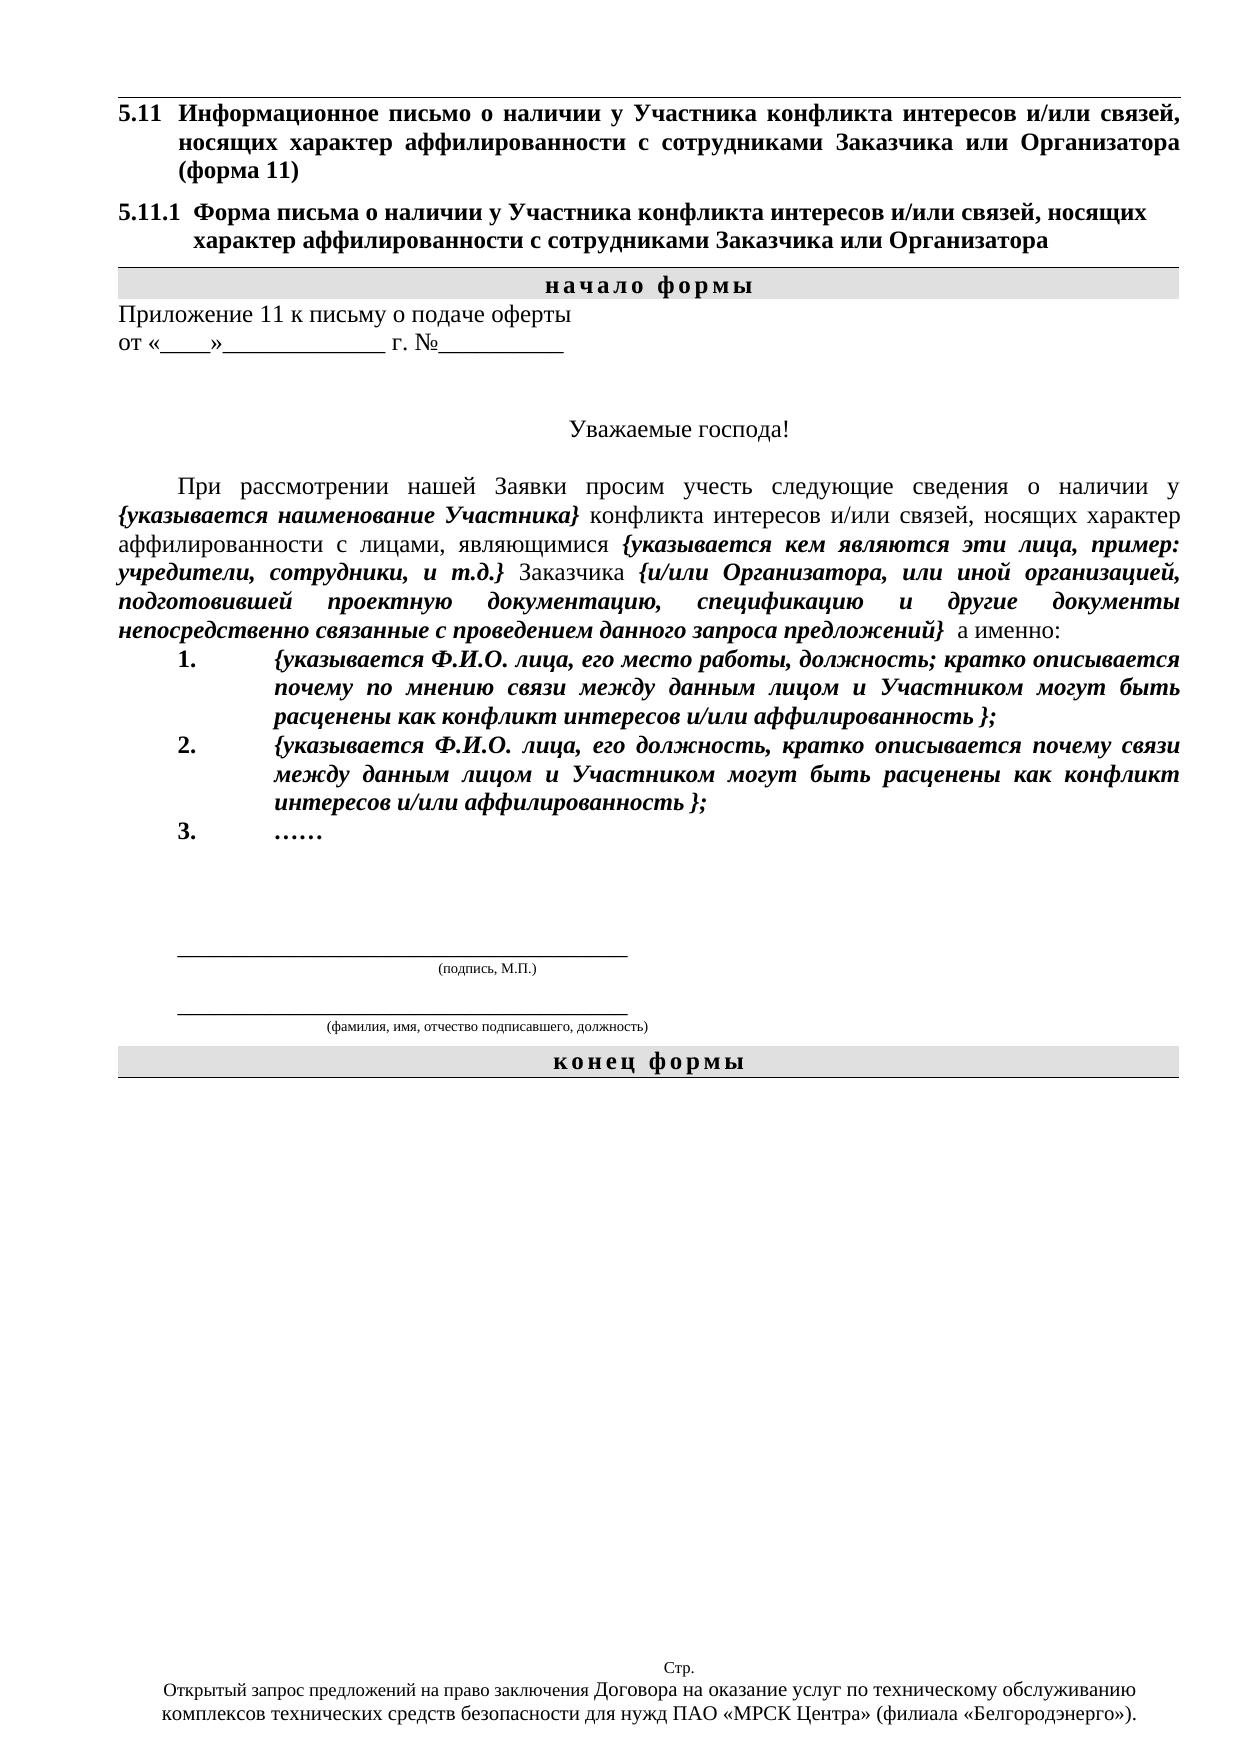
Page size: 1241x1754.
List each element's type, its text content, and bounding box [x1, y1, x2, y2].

text конец формы [118, 1046, 1179, 1077]
list {указывается Ф.И.О. лица, его должность, кратко описывается почему связи между данным лицом и Участником могут быть расценены как конфликт интересов и/или аффилированность }; [177, 730, 1181, 816]
text ____________________________________ [118, 931, 1181, 960]
text начало формы [118, 268, 1179, 299]
subtitle Форма письма о наличии у Участника конфликта интересов и/или связей, носящих характер аффилированности с сотрудниками Заказчика или Организатора [118, 197, 1181, 254]
text Уважаемые господа! [118, 414, 1181, 442]
text (фамилия, имя, отчество подписавшего, должность) [118, 1017, 797, 1046]
text При рассмотрении нашей Заявки просим учесть следующие сведения о наличии у {указывается наименование Участника} конфликта интересов и/или связей, носящих характер аффилированности с лицами, являющимися {указывается кем являются эти лица, пример: учредители, сотрудники, и т.д.} Заказчика {и/или Организатора, или иной организацией, подготовившей проектную документацию, спецификацию и другие документы непосредственно связанные с проведением данного запроса предложений} а именно: [118, 471, 1181, 644]
text ____________________________________ [118, 989, 1181, 1017]
subtitle Информационное письмо о наличии у Участника конфликта интересов и/или связей, носящих характер аффилированности с сотрудниками Заказчика или Организатора (форма 11) [118, 98, 1181, 184]
list …… [177, 816, 1181, 845]
text (подпись, М.П.) [118, 960, 797, 989]
list {указывается Ф.И.О. лица, его место работы, должность; кратко описывается почему по мнению связи между данным лицом и Участником могут быть расценены как конфликт интересов и/или аффилированность }; [177, 644, 1181, 730]
text Приложение 11 к письму о подаче оферты от «____»_____________ г. №__________ [118, 299, 1181, 356]
